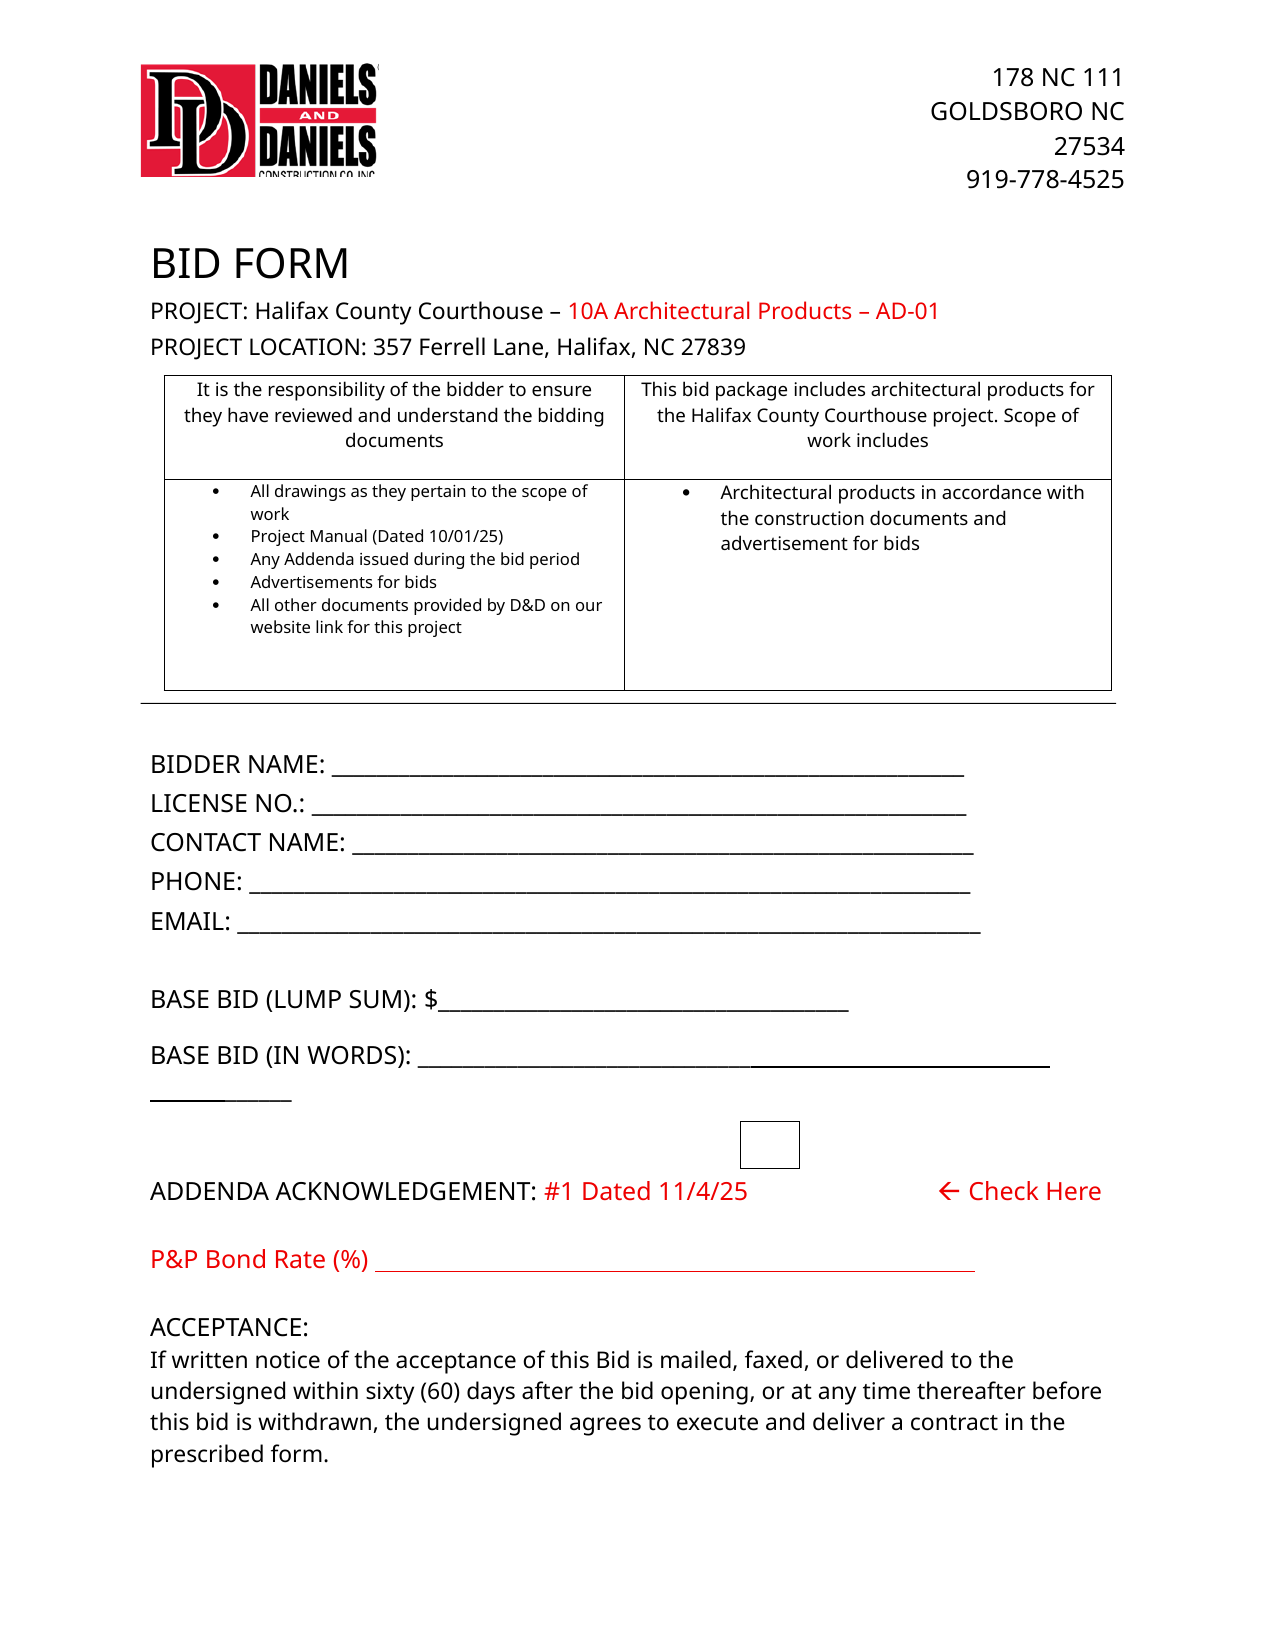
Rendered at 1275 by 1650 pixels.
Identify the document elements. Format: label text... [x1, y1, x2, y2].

table_header [741, 1122, 799, 1168]
text BIDDER NAME: _________________________________________________________ LICENSE NO.: ___________________________________________________________ CONTACT NAME: ________________________________________________________ PHONE: _________________________________________________________________ EMAIL: ___________________________________________________________________ BASE BID (LUMP SUM): $_____________________________________ [150, 746, 1125, 1016]
text ADDENDA ACKNOWLEDGEMENT: #1 Dated 11/4/25 Check Here [150, 1173, 1125, 1208]
text BASE BID (IN WORDS): ______________________________ ______ [150, 1037, 1125, 1139]
table_cell Architectural products in accordance with the construction documents and advertisement for bids [625, 480, 1111, 689]
table_cell All drawings as they pertain to the scope of work Project Manual (Dated 10/01/25) Any Addenda issued during the bid period Advertisements for bids All other documents provided by D&D on our website link for this project [165, 480, 624, 689]
table_header It is the responsibility of the bidder to ensure they have reviewed and understand the bidding documents [165, 376, 624, 478]
picture [138, 63, 379, 176]
subtitle BID FORM PROJECT: Halifax County Courthouse – 10A Architectural Products – AD-01 PROJECT LOCATION: 357 Ferrell Lane, Halifax, NC 27839 [150, 234, 1125, 362]
table_header This bid package includes architectural products for the Halifax County Courthouse project. Scope of work includes [625, 376, 1111, 478]
